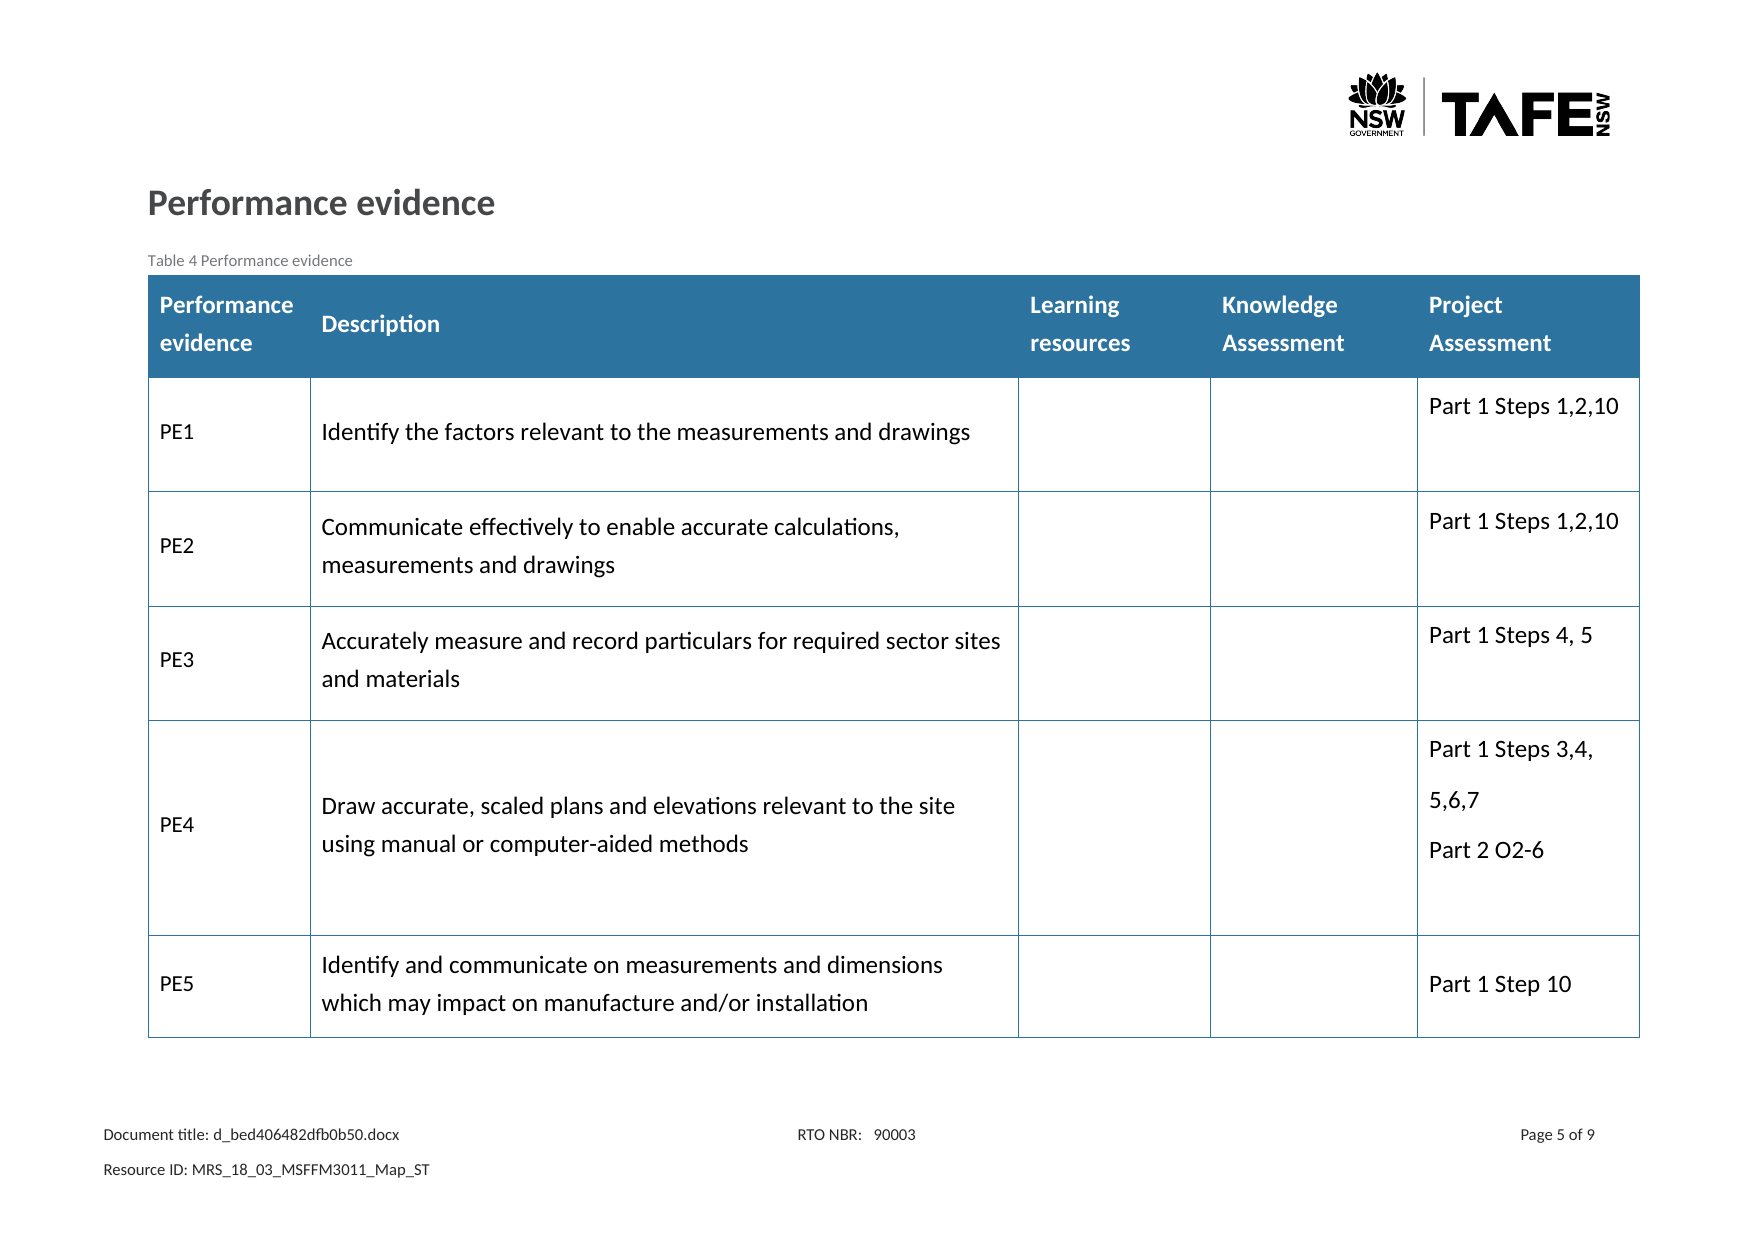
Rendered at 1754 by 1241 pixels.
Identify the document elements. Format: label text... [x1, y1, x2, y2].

table_cell [1019, 607, 1210, 720]
picture [1348, 71, 1610, 137]
table_cell Identify and communicate on measurements and dimensions which may impact on manufacture and/or installation [311, 936, 1018, 1037]
table_cell [1019, 492, 1210, 606]
table_cell [1211, 492, 1417, 606]
table_cell Accurately measure and record particulars for required sector sites and materials [311, 607, 1018, 720]
table_cell Communicate effectively to enable accurate calculations, measurements and drawings [311, 492, 1018, 606]
table_cell [1211, 607, 1417, 720]
table_header Project Assessment [1418, 276, 1639, 377]
table_cell [1211, 378, 1417, 491]
table_cell [1019, 936, 1210, 1037]
table_cell Part 1 Steps 3,4, 5,6,7 Part 2 O2-6 [1418, 721, 1639, 935]
table_header Performance evidence [149, 276, 310, 377]
table_header Learning resources [1019, 276, 1210, 377]
table_cell PE4 [149, 721, 310, 935]
table_cell Identify the factors relevant to the measurements and drawings [311, 378, 1018, 491]
table_cell [1211, 936, 1417, 1037]
table_cell PE1 [149, 378, 310, 491]
table_cell Part 1 Steps 1,2,10 [1418, 378, 1639, 491]
table_cell Part 1 Steps 1,2,10 [1418, 492, 1639, 606]
table_header Knowledge Assessment [1211, 276, 1417, 377]
subtitle Performance evidence [148, 179, 1606, 225]
table_cell Part 1 Steps 4, 5 [1418, 607, 1639, 720]
table_header Description [311, 276, 1018, 377]
table_cell [1211, 721, 1417, 935]
table_cell PE2 [149, 492, 310, 606]
table_cell Part 1 Step 10 [1418, 936, 1639, 1037]
text Table 4 Performance evidence [148, 250, 1606, 270]
table_cell PE3 [149, 607, 310, 720]
table_cell [1019, 378, 1210, 491]
table_cell PE5 [149, 936, 310, 1037]
table_cell [1019, 721, 1210, 935]
table_cell Draw accurate, scaled plans and elevations relevant to the site using manual or computer-aided methods [311, 721, 1018, 935]
